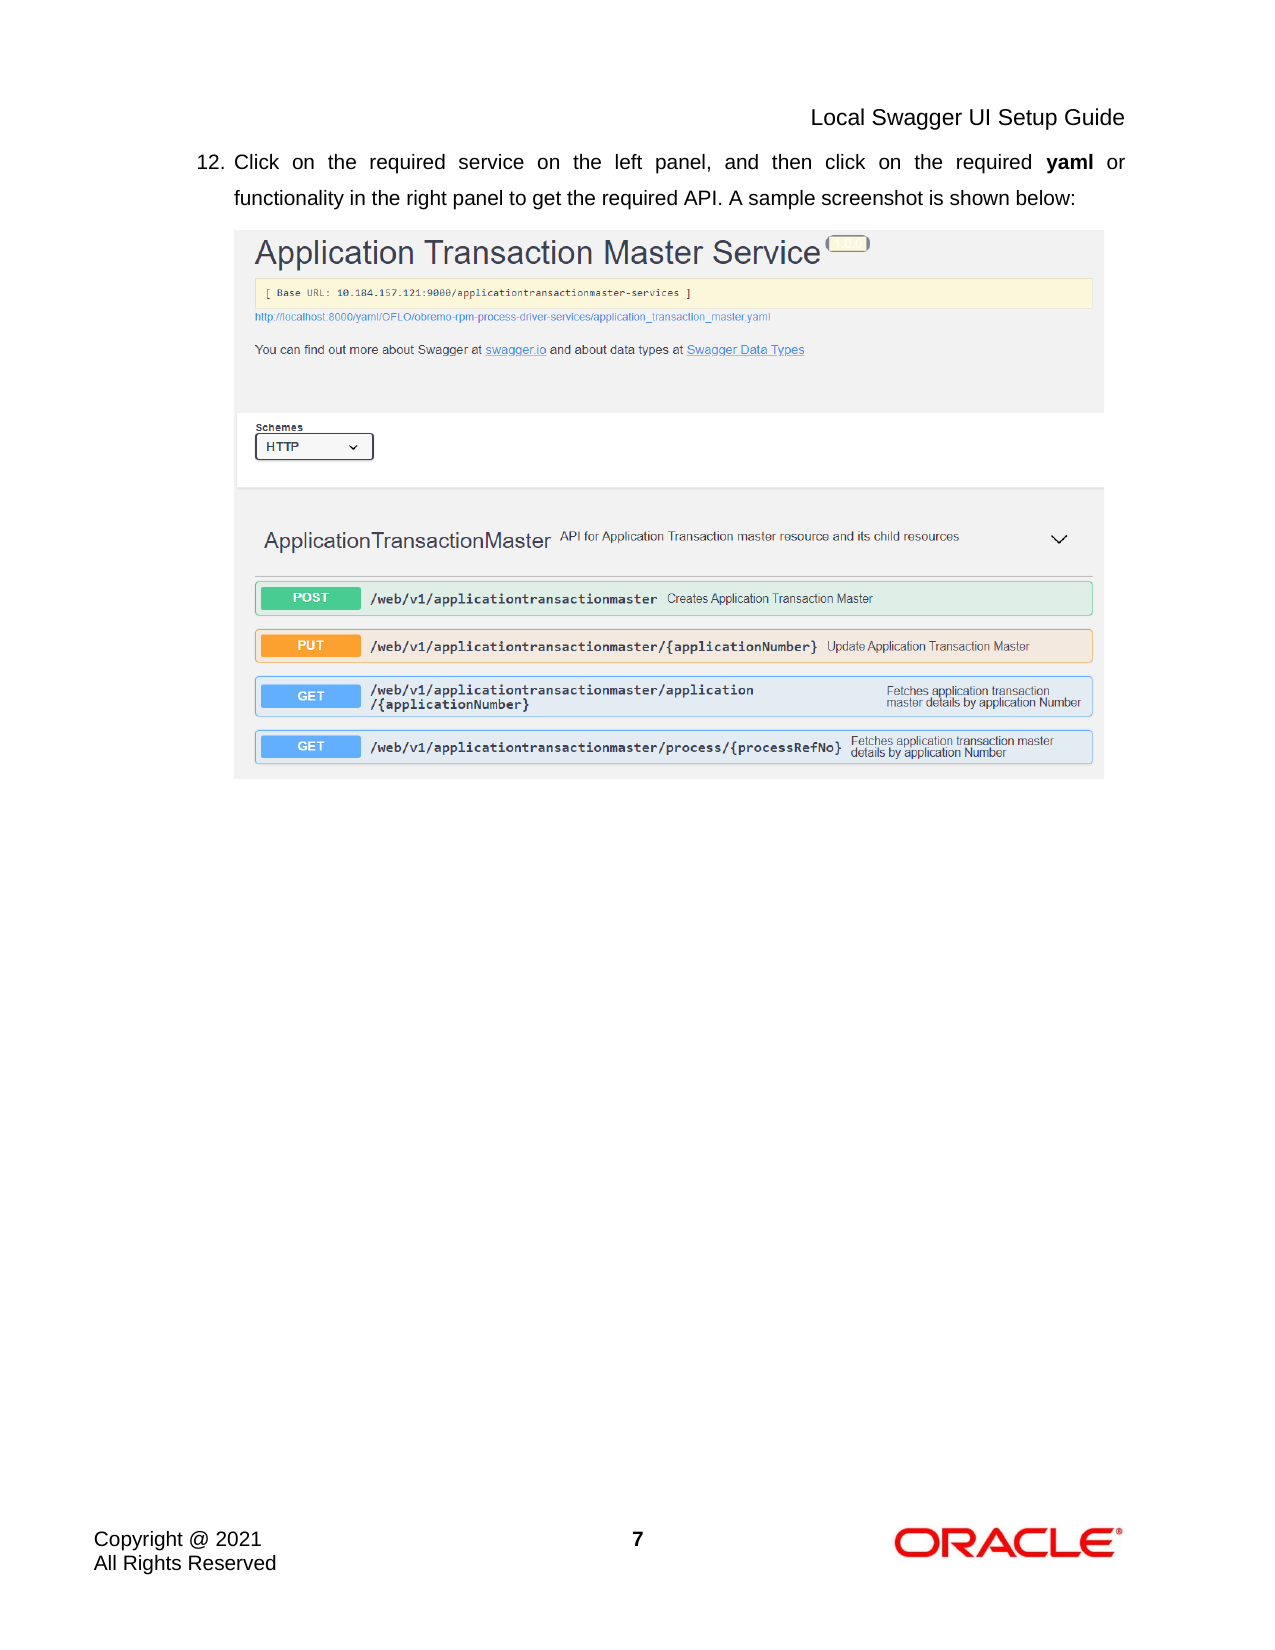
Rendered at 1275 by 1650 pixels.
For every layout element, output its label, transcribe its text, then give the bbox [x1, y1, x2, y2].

picture [233, 230, 1105, 779]
subtitle Click on the required service on the left panel, and then click on the required yaml or functionality in the right panel to get the required API. A sample screenshot is shown below: [196, 150, 1125, 210]
picture [892, 1525, 1125, 1560]
